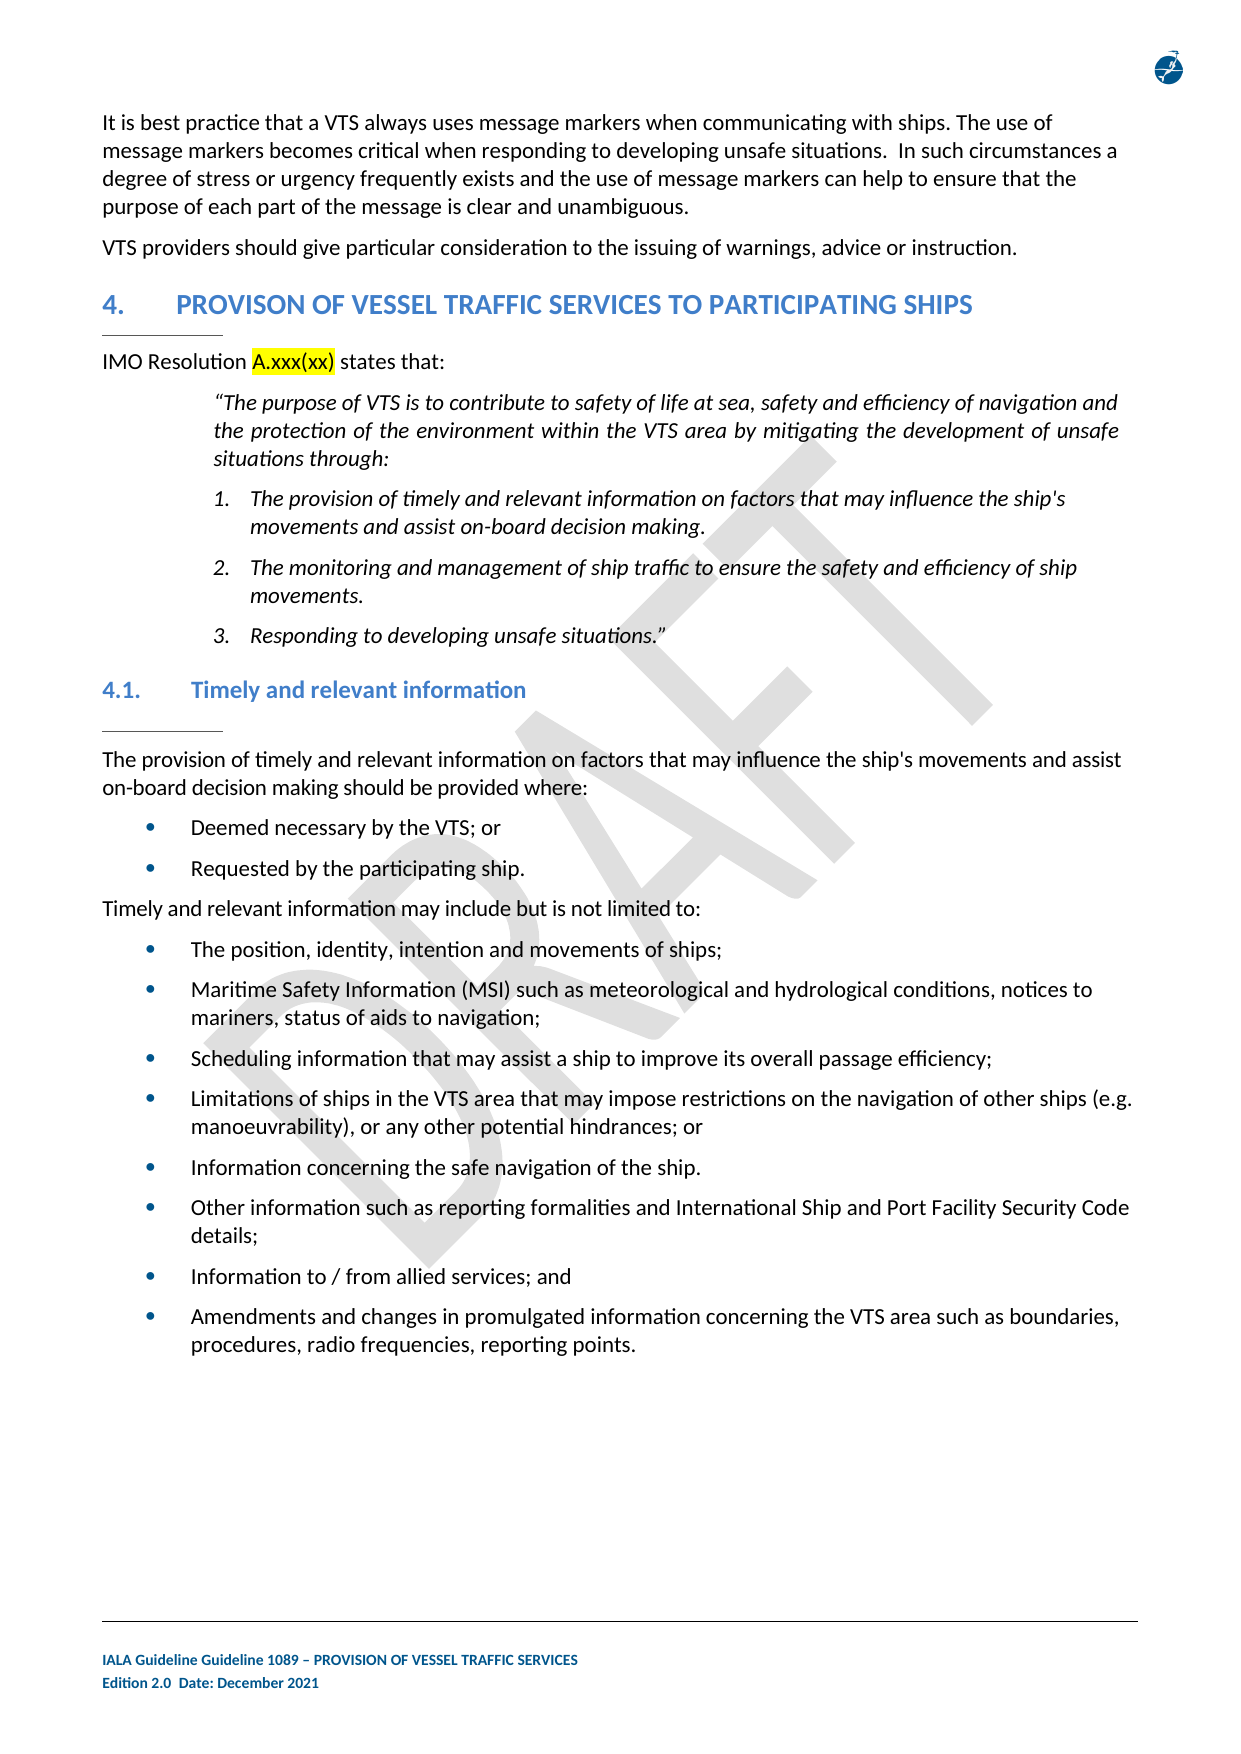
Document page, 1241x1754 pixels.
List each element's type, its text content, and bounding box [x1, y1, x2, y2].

list Timely and relevant information may include but is not limited to: [102, 894, 1123, 922]
text Information to / from allied services; and [146, 1262, 1138, 1290]
text Deemed necessary by the VTS; or [146, 813, 1138, 841]
subtitle Timely and relevant information [102, 674, 1138, 705]
text Limitations of ships in the VTS area that may impose restrictions on the navigation of other ships (e.g. manoeuvrability), or any other potential hindrances; or [146, 1084, 1138, 1140]
text VTS providers should give particular consideration to the issuing of warnings, advice or instruction. [102, 233, 1138, 261]
text Maritime Safety Information (MSI) such as meteorological and hydrological conditions, notices to mariners, status of aids to navigation; [146, 975, 1138, 1031]
text It is best practice that a VTS always uses message markers when communicating with ships. The use of message markers becomes critical when responding to developing unsafe situations. In such circumstances a degree of stress or urgency frequently exists and the use of message markers can help to ensure that the purpose of each part of the message is clear and unambiguous. [102, 108, 1138, 220]
picture [1123, 0, 1241, 119]
text Amendments and changes in promulgated information concerning the VTS area such as boundaries, procedures, radio frequencies, reporting points. [146, 1302, 1138, 1358]
subtitle PROVISON OF VESSEL TRAFFIC SERVICES TO PARTICIPATING SHIPS [102, 286, 1138, 322]
text Other information such as reporting formalities and International Ship and Port Facility Security Code details; [146, 1193, 1138, 1249]
text The provision of timely and relevant information on factors that may influence the ship's movements and assist on-board decision making should be provided where: [102, 745, 1123, 801]
text The position, identity, intention and movements of ships; [146, 935, 1138, 963]
text “The purpose of VTS is to contribute to safety of life at sea, safety and efficiency of navigation and the protection of the environment within the VTS area by mitigating the development of unsafe situations through: [213, 388, 1123, 472]
text Information concerning the safe navigation of the ship. [146, 1153, 1138, 1181]
list The monitoring and management of ship traffic to ensure the safety and efficiency of ship movements. [213, 553, 1138, 609]
text Requested by the participating ship. [146, 854, 1138, 882]
text IMO Resolution A.xxx(xx) states that: [102, 347, 1138, 375]
text Scheduling information that may assist a ship to improve its overall passage efficiency; [146, 1044, 1138, 1072]
list Responding to developing unsafe situations.” [213, 622, 1138, 649]
list The provision of timely and relevant information on factors that may influence the ship's movements and assist on-board decision making. [213, 484, 1138, 541]
